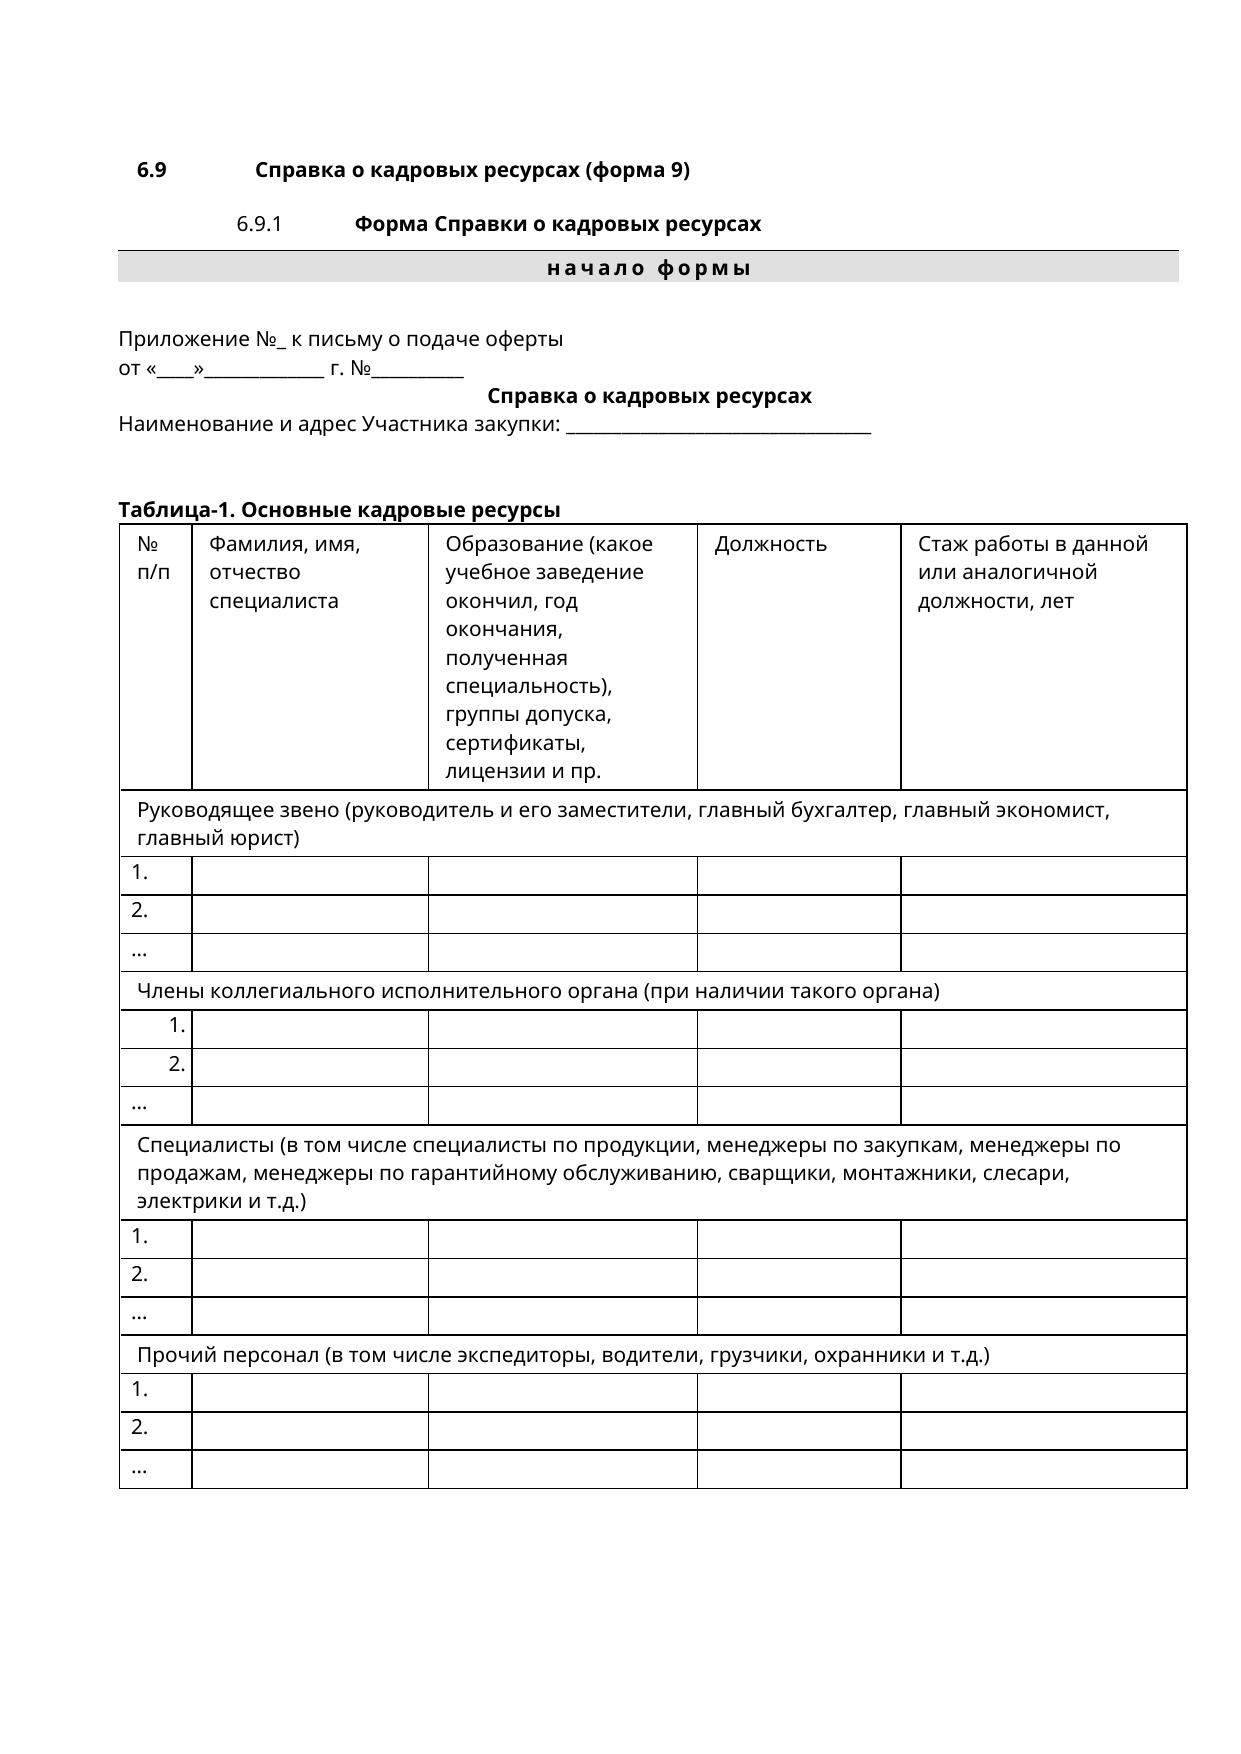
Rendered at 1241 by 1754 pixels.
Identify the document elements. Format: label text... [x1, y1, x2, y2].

table_header Должность [698, 525, 900, 789]
table_header Фамилия, имя, отчество специалиста [193, 525, 428, 789]
table_cell [193, 1259, 428, 1296]
table_cell [193, 857, 428, 894]
table_cell [193, 1374, 428, 1411]
table_cell [698, 1451, 900, 1488]
table_header Стаж работы в данной или аналогичной должности, лет [902, 525, 1186, 789]
table_cell [902, 1011, 1186, 1047]
table_header Образование (какое учебное заведение окончил, год окончания, полученная специальность), группы допуска, сертификаты, лицензии и пр. [429, 525, 697, 789]
table_cell [698, 1413, 900, 1449]
text Наименование и адрес Участника закупки: _________________________________ [118, 409, 1181, 438]
table_cell [429, 1298, 697, 1334]
table_cell [193, 1011, 428, 1047]
text Справка о кадровых ресурсах [118, 381, 1181, 409]
table_cell [698, 934, 900, 971]
table_cell [429, 1049, 697, 1086]
table_cell [429, 1221, 697, 1258]
table_cell [193, 1451, 428, 1488]
text Таблица-1. Основные кадровые ресурсы [118, 495, 1181, 523]
table_cell [429, 857, 697, 894]
table_cell [193, 896, 428, 932]
table_cell [429, 1451, 697, 1488]
text начало формы [118, 251, 1179, 282]
table_cell [698, 1259, 900, 1296]
table_cell Руководящее звено (руководитель и его заместители, главный бухгалтер, главный экономист, главный юрист) [120, 790, 1186, 856]
table_cell [698, 1011, 900, 1047]
table_cell [429, 1011, 697, 1047]
table_cell [902, 896, 1186, 932]
table_cell [429, 1087, 697, 1124]
table_cell [193, 1413, 428, 1449]
table_cell [902, 1259, 1186, 1296]
table_cell [429, 1374, 697, 1411]
table_cell [902, 1374, 1186, 1411]
table_cell [902, 1451, 1186, 1488]
table_cell [120, 857, 191, 894]
table_cell [429, 896, 697, 932]
table_cell Прочий персонал (в том числе экспедиторы, водители, грузчики, охранники и т.д.) [120, 1335, 1186, 1373]
table_cell [429, 1413, 697, 1449]
table_cell Специалисты (в том числе специалисты по продукции, менеджеры по закупкам, менеджеры по продажам, менеджеры по гарантийному обслуживанию, сварщики, монтажники, слесари, электрики и т.д.) [120, 1125, 1186, 1219]
table_cell Члены коллегиального исполнительного органа (при наличии такого органа) [120, 972, 1186, 1009]
table_cell [120, 1049, 191, 1086]
table_cell [902, 1413, 1186, 1449]
text Форма Справки о кадровых ресурсах [236, 209, 1181, 237]
table_cell [120, 1220, 191, 1258]
table_cell [193, 1221, 428, 1258]
table_cell [120, 895, 191, 932]
table_header № п/п [120, 525, 191, 789]
table_cell … [120, 934, 191, 971]
table_cell [193, 934, 428, 971]
table_cell … [120, 1297, 191, 1334]
text Приложение №_ к письму о подаче оферты от «____»_____________ г. №__________ [118, 324, 1181, 381]
table_cell … [120, 1087, 191, 1124]
table_cell [120, 1374, 191, 1411]
table_cell [902, 1049, 1186, 1086]
table_cell [698, 896, 900, 932]
subtitle Справка о кадровых ресурсах (форма 9) [137, 156, 1181, 184]
table_cell [698, 1298, 900, 1334]
table_cell [902, 1087, 1186, 1124]
table_cell [193, 1087, 428, 1124]
table_cell [698, 1049, 900, 1086]
table_cell [902, 857, 1186, 894]
table_cell [902, 934, 1186, 971]
table_cell [120, 1259, 191, 1296]
table_cell … [120, 1450, 191, 1488]
table_cell [698, 1087, 900, 1124]
table_cell [698, 857, 900, 894]
table_cell [902, 1298, 1186, 1334]
table_cell [698, 1221, 900, 1258]
table_cell [902, 1221, 1186, 1258]
table_cell [429, 934, 697, 971]
table_cell [120, 1010, 191, 1047]
table_cell [429, 1259, 697, 1296]
table_cell [193, 1049, 428, 1086]
table_cell [698, 1374, 900, 1411]
table_cell [193, 1298, 428, 1334]
table_cell [120, 1412, 191, 1449]
